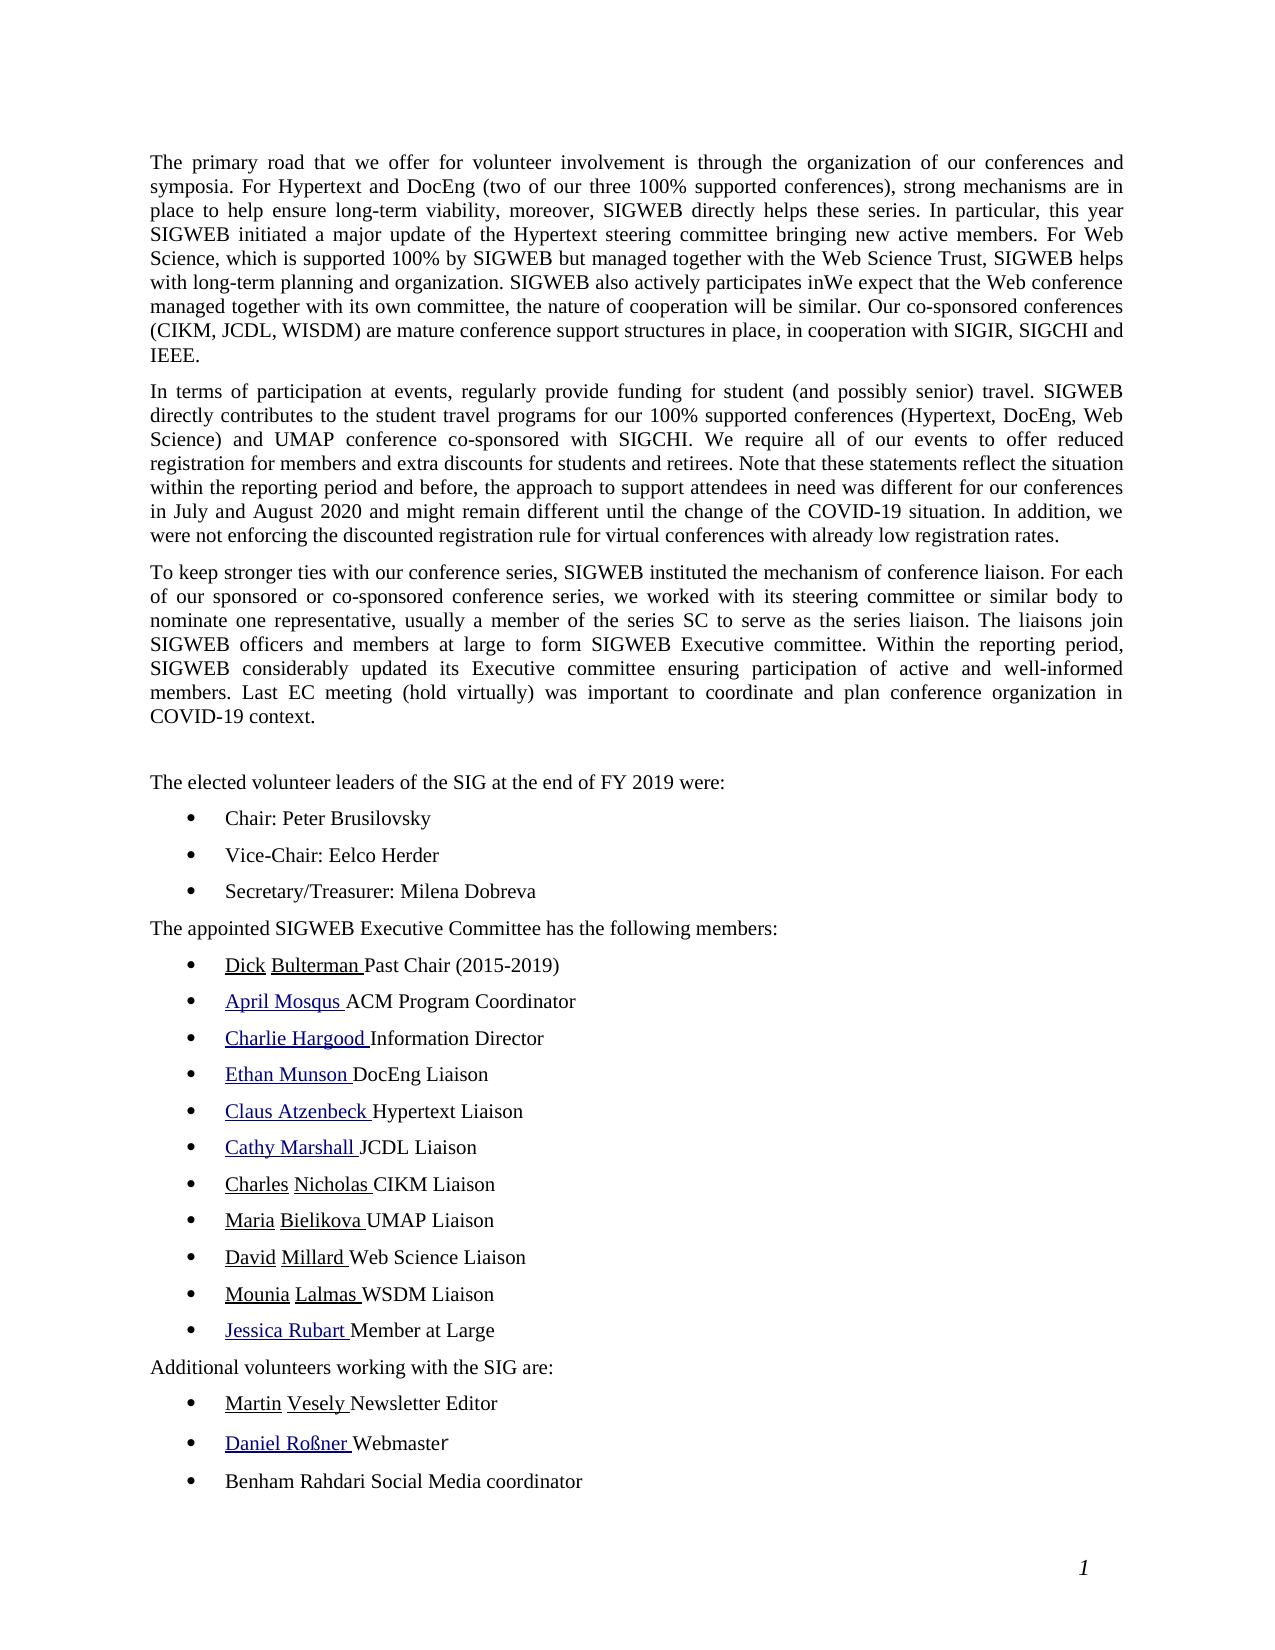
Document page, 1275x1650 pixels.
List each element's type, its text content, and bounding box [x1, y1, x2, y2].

list Daniel Roßner Webmaster [187, 1428, 1125, 1456]
text In terms of participation at events, regularly provide funding for student (and possibly senior) travel. SIGWEB directly contributes to the student travel programs for our 100% supported conferences (Hypertext, DocEng, Web Science) and UMAP conference co-sponsored with SIGCHI. We require all of our events to offer reduced registration for members and extra discounts for students and retirees. Note that these statements reflect the situation within the reporting period and before, the approach to support attendees in need was different for our conferences in July and August 2020 and might remain different until the change of the COVID-19 situation. In addition, we were not enforcing the discounted registration rule for virtual conferences with already low registration rates. [150, 379, 1125, 547]
list Maria Bielikova UMAP Liaison [187, 1208, 1125, 1232]
text To keep stronger ties with our conference series, SIGWEB instituted the mechanism of conference liaison. For each of our sponsored or co-sponsored conference series, we worked with its steering committee or similar body to nominate one representative, usually a member of the series SC to serve as the series liaison. The liaisons join SIGWEB officers and members at large to form SIGWEB Executive committee. Within the reporting period, SIGWEB considerably updated its Executive committee ensuring participation of active and well-informed members. Last EC meeting (hold virtually) was important to coordinate and plan conference organization in COVID-19 context. [150, 560, 1125, 728]
list Jessica Rubart Member at Large [187, 1318, 1125, 1342]
list Charlie Hargood Information Director [187, 1026, 1125, 1050]
list Martin Vesely Newsletter Editor [187, 1391, 1125, 1415]
list April Mosqus ACM Program Coordinator [187, 989, 1125, 1013]
list David Millard Web Science Liaison [187, 1245, 1125, 1269]
list Claus Atzenbeck Hypertext Liaison [187, 1099, 1125, 1123]
text The appointed SIGWEB Executive Committee has the following members: [150, 916, 1125, 940]
list Benham Rahdari Social Media coordinator [187, 1469, 1125, 1493]
list Charles Nicholas CIKM Liaison [187, 1172, 1125, 1196]
list Cathy Marshall JCDL Liaison [187, 1135, 1125, 1159]
list Chair: Peter Brusilovsky [187, 806, 1125, 830]
list Secretary/Treasurer: Milena Dobreva [187, 879, 1125, 903]
text Additional volunteers working with the SIG are: [150, 1355, 1125, 1379]
list Vice-Chair: Eelco Herder [187, 843, 1125, 867]
text The primary road that we offer for volunteer involvement is through the organization of our conferences and symposia. For Hypertext and DocEng (two of our three 100% supported conferences), strong mechanisms are in place to help ensure long-term viability, moreover, SIGWEB directly helps these series. In particular, this year SIGWEB initiated a major update of the Hypertext steering committee bringing new active members. For Web Science, which is supported 100% by SIGWEB but managed together with the Web Science Trust, SIGWEB helps with long-term planning and organization. SIGWEB also actively participates inWe expect that the Web conference managed together with its own committee, the nature of cooperation will be similar. Our co-sponsored conferences (CIKM, JCDL, WISDM) are mature conference support structures in place, in cooperation with SIGIR, SIGCHI and IEEE. [150, 150, 1125, 367]
list Dick Bulterman Past Chair (2015-2019) [187, 952, 1125, 977]
text The elected volunteer leaders of the SIG at the end of FY 2019 were: [150, 770, 1125, 794]
list Mounia Lalmas WSDM Liaison [187, 1282, 1125, 1306]
list Ethan Munson DocEng Liaison [187, 1062, 1125, 1086]
